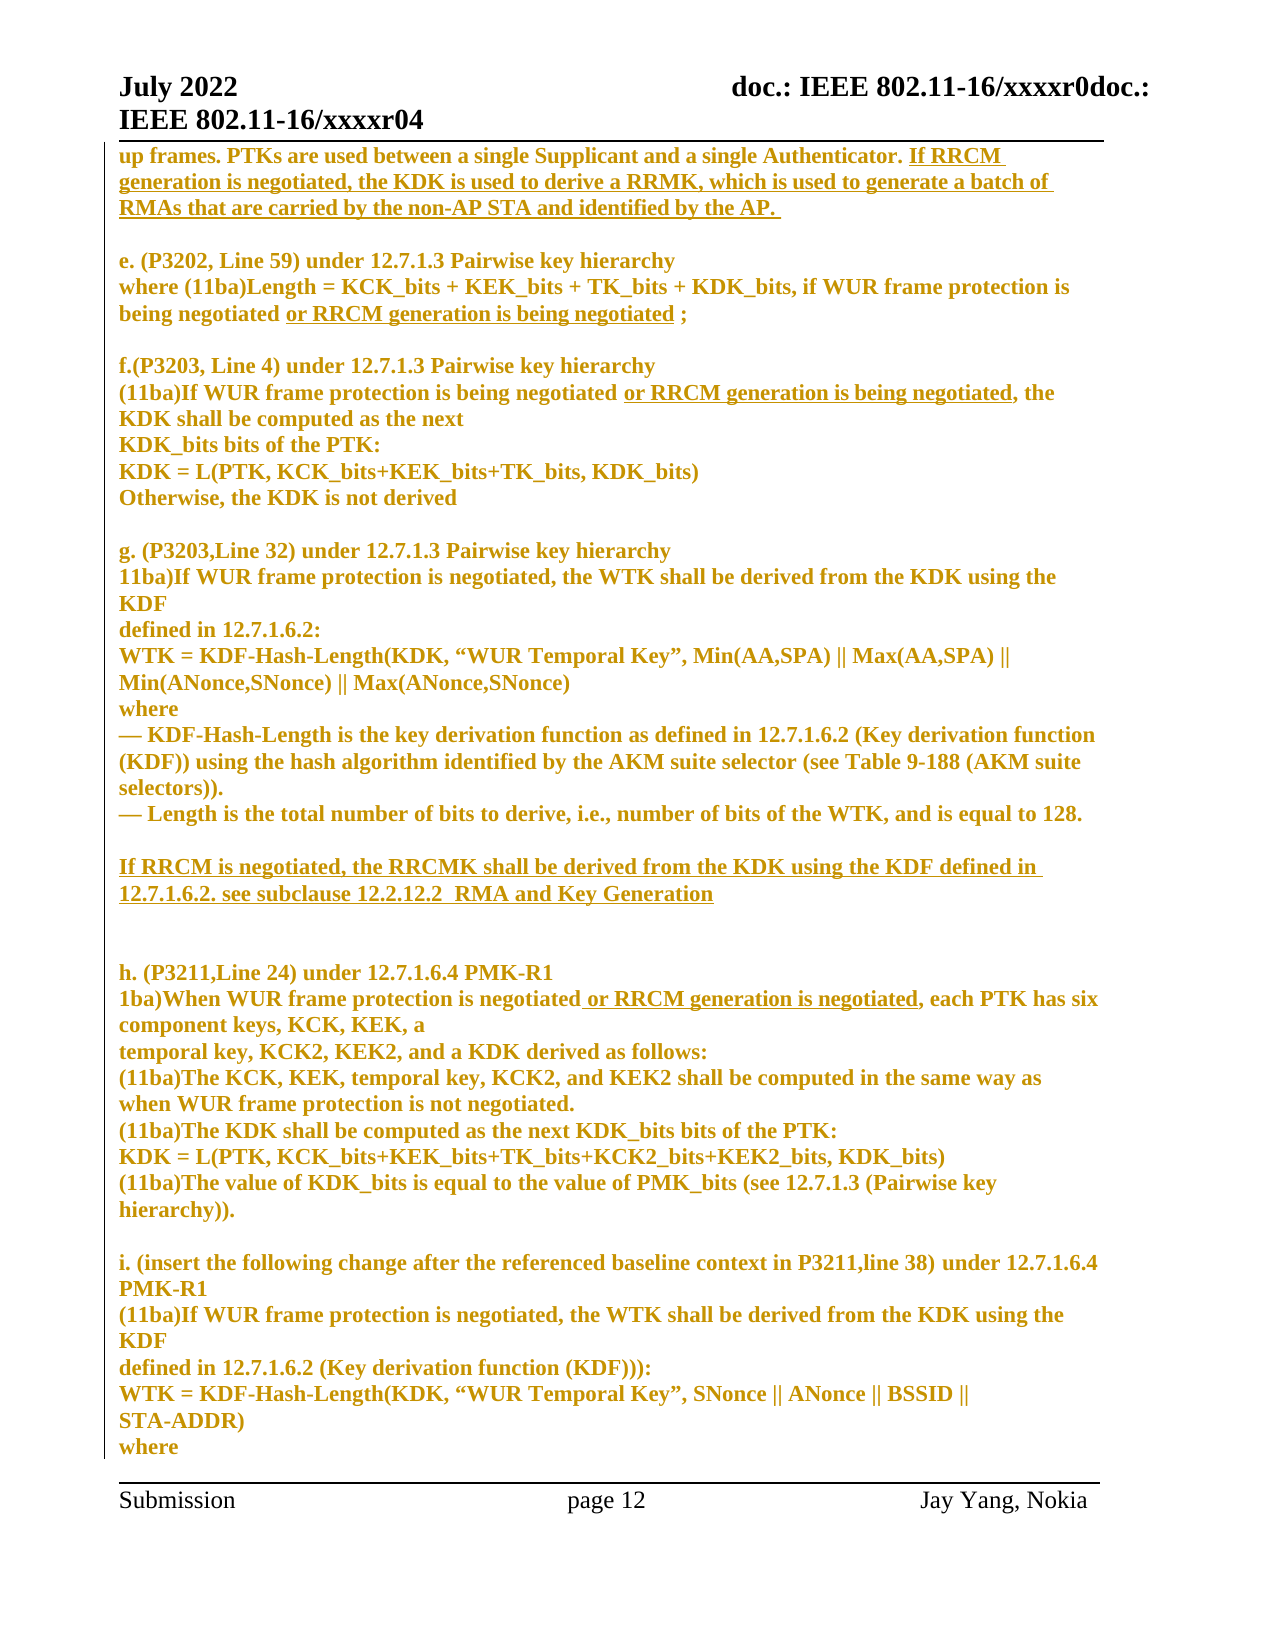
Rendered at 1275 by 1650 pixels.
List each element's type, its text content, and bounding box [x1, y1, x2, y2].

text where (11ba)Length = KCK_bits + KEK_bits + TK_bits + KDK_bits, if WUR frame protection is being negotiated or RRCM generation is being negotiated ; [119, 273, 1100, 326]
text g. (P3203,Line 32) under 12.7.1.3 Pairwise key hierarchy [119, 537, 1100, 563]
text defined in 12.7.1.6.2: [119, 616, 1100, 642]
text selectors)). [119, 774, 1100, 801]
text KDK = L(PTK, KCK_bits+KEK_bits+TK_bits, KDK_bits) [119, 458, 1100, 484]
text e. (P3202, Line 59) under 12.7.1.3 Pairwise key hierarchy [119, 247, 1100, 273]
text Min(ANonce,SNonce) || Max(ANonce,SNonce) [119, 669, 1100, 695]
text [119, 142, 1100, 221]
text i. (insert the following change after the referenced baseline context in P3211,line 38) under 12.7.1.6.4 PMK-R1 [119, 1248, 1100, 1301]
text temporal key, KCK2, KEK2, and a KDK derived as follows: [119, 1038, 1100, 1064]
text WTK = KDF-Hash-Length(KDK, “WUR Temporal Key”, Min(AA,SPA) || Max(AA,SPA) || [119, 642, 1100, 669]
text (11ba)The KDK shall be computed as the next KDK_bits bits of the PTK: [119, 1117, 1100, 1143]
text h. (P3211,Line 24) under 12.7.1.6.4 PMK-R1 [119, 959, 1100, 985]
text KDK = L(PTK, KCK_bits+KEK_bits+TK_bits+KCK2_bits+KEK2_bits, KDK_bits) [119, 1143, 1100, 1169]
text (11ba)If WUR frame protection is negotiated, the WTK shall be derived from the KDK using the KDF [119, 1301, 1100, 1354]
text defined in 12.7.1.6.2 (Key derivation function (KDF))): [119, 1354, 1100, 1380]
text — Length is the total number of bits to derive, i.e., number of bits of the WTK, and is equal to 128. [119, 801, 1100, 827]
text — KDF-Hash-Length is the key derivation function as defined in 12.7.1.6.2 (Key derivation function [119, 721, 1100, 748]
text STA-ADDR) [119, 1407, 1100, 1433]
text (KDF)) using the hash algorithm identified by the AKM suite selector (see Table 9-188 (AKM suite [119, 748, 1100, 774]
text f.(P3203, Line 4) under 12.7.1.3 Pairwise key hierarchy [119, 352, 1100, 379]
text (11ba)The KCK, KEK, temporal key, KCK2, and KEK2 shall be computed in the same way as when WUR frame protection is not negotiated. [119, 1064, 1100, 1117]
text (11ba)If WUR frame protection is being negotiated or RRCM generation is being negotiated, the KDK shall be computed as the next [119, 379, 1100, 432]
text where [119, 695, 1100, 721]
text If RRCM is negotiated, the RRCMK shall be derived from the KDK using the KDF defined in 12.7.1.6.2. see subclause 12.2.12.2 RMA and Key Generation [119, 853, 1100, 906]
text 11ba)If WUR frame protection is negotiated, the WTK shall be derived from the KDK using the KDF [119, 563, 1100, 616]
text WTK = KDF-Hash-Length(KDK, “WUR Temporal Key”, SNonce || ANonce || BSSID || [119, 1380, 1100, 1407]
text (11ba)The value of KDK_bits is equal to the value of PMK_bits (see 12.7.1.3 (Pairwise key hierarchy)). [119, 1169, 1100, 1222]
text 1ba)When WUR frame protection is negotiated or RRCM generation is negotiated, each PTK has six component keys, KCK, KEK, a [119, 985, 1100, 1038]
text KDK_bits bits of the PTK: [119, 432, 1100, 458]
text Otherwise, the KDK is not derived [119, 484, 1100, 511]
text where [119, 1433, 1100, 1459]
